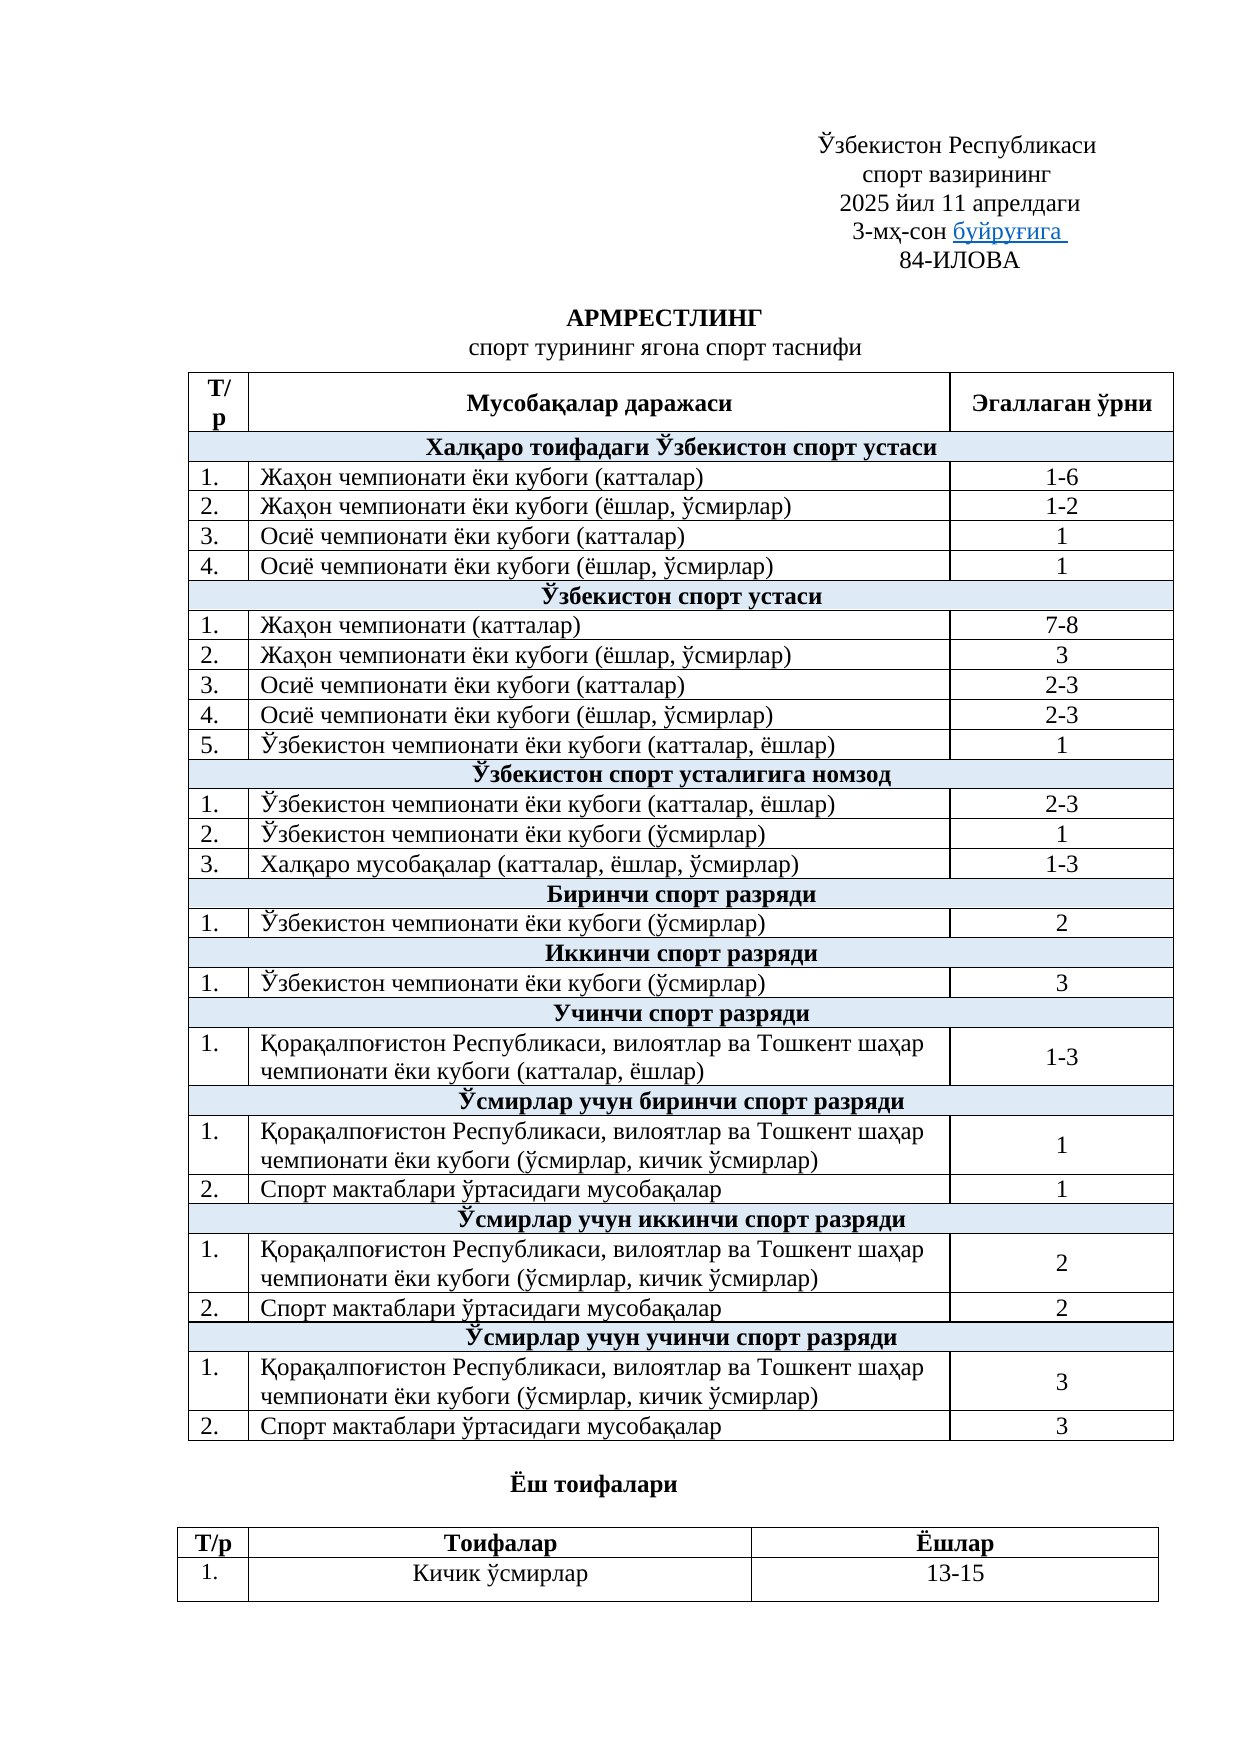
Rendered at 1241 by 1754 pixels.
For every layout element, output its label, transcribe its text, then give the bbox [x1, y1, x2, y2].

table_cell 2 [951, 909, 1173, 937]
table_cell 1-3 [951, 1028, 1173, 1085]
table_cell 2. [189, 1411, 248, 1439]
table_header Т/р [178, 1528, 248, 1557]
table_cell Спорт мактаблари ўртасидаги мусобақалар [249, 1411, 949, 1439]
table_cell 1. [189, 1028, 248, 1085]
table_cell Жаҳон чемпионати ёки кубоги (ёшлар, ўсмирлар) [249, 640, 949, 669]
table_cell Жаҳон чемпионати ёки кубоги (ёшлар, ўсмирлар) [249, 491, 949, 520]
table_cell Ўсмирлар учун биринчи спорт разряди [189, 1086, 1173, 1115]
table_cell 2 [951, 1234, 1173, 1292]
table_cell 2-3 [951, 789, 1173, 818]
table_cell Ўзбекистон спорт устаси [189, 581, 1173, 609]
table_cell Ўзбекистон чемпионати ёки кубоги (катталар, ёшлар) [249, 789, 949, 818]
table_cell Учинчи спорт разряди [189, 998, 1173, 1027]
table_cell Кичик ўсмирлар [249, 1558, 751, 1601]
table_cell [189, 611, 248, 639]
table_cell Осиё чемпионати ёки кубоги (катталар) [249, 521, 949, 550]
table_cell Ўзбекистон чемпионати ёки кубоги (ўсмирлар) [249, 968, 949, 997]
table_cell Ўзбекистон чемпионати ёки кубоги (катталар, ёшлар) [249, 730, 949, 758]
table_cell 1. [189, 909, 248, 937]
table_cell Осиё чемпионати ёки кубоги (катталар) [249, 670, 949, 699]
table_cell 2-3 [951, 670, 1173, 699]
table_cell Осиё чемпионати ёки кубоги (ёшлар, ўсмирлар) [249, 551, 949, 580]
table_cell 1 [951, 730, 1173, 758]
table_cell Биринчи спорт разряди [189, 879, 1173, 907]
table_cell [189, 491, 248, 520]
table_cell Ўзбекистон чемпионати ёки кубоги (ўсмирлар) [249, 909, 949, 937]
table_cell 3 [951, 1352, 1173, 1410]
table_cell 1 [951, 1116, 1173, 1173]
table_header Эгаллаган ўрни [951, 373, 1173, 431]
table_cell 13-15 [752, 1558, 1158, 1601]
table_header Тоифалар [249, 1528, 751, 1557]
table_cell Ўзбекистон спорт усталигига номзод [189, 760, 1173, 788]
table_cell [189, 700, 248, 729]
table_cell 1-2 [951, 491, 1173, 520]
table_cell [189, 819, 248, 848]
table_cell Спорт мактаблари ўртасидаги мусобақалар [249, 1175, 949, 1203]
table_cell Осиё чемпионати ёки кубоги (ёшлар, ўсмирлар) [249, 700, 949, 729]
table_cell 7-8 [951, 611, 1173, 639]
table_cell Қорақалпоғистон Республикаси, вилоятлар ва Тошкент шаҳар чемпионати ёки кубоги (ўсмирлар, кичик ўсмирлар) [249, 1116, 949, 1173]
table_cell [178, 1558, 248, 1601]
text Ёш тоифалари [177, 1469, 1010, 1498]
table_cell 3 [951, 640, 1173, 669]
table_header Ёшлар [752, 1528, 1158, 1557]
table_cell 1 [951, 521, 1173, 550]
table_cell 1-6 [951, 462, 1173, 490]
table_cell 3 [951, 1411, 1173, 1439]
text спорт турининг ягона спорт таснифи [177, 332, 1152, 360]
table_cell 1 [951, 819, 1173, 848]
table_header Мусобақалар даражаси [249, 373, 949, 431]
table_cell 1-3 [951, 849, 1173, 878]
table_cell Жаҳон чемпионати (катталар) [249, 611, 949, 639]
table_cell 1. [189, 1352, 248, 1410]
table_cell Иккинчи спорт разряди [189, 938, 1173, 967]
table_cell 1 [951, 1175, 1173, 1203]
table_cell 1. [189, 1234, 248, 1292]
table_cell Ўсмирлар учун учинчи спорт разряди [189, 1323, 1173, 1351]
table_cell Халқаро тоифадаги Ўзбекистон спорт устаси [189, 432, 1173, 461]
table_cell 1. [189, 968, 248, 997]
text Ўзбекистон Республикаси спорт вазирининг 2025 йил 11 апрелдаги 3-мҳ-сон буйруғига 84-ИЛОВА [768, 130, 1152, 274]
table_cell Ўсмирлар учун иккинчи спорт разряди [189, 1204, 1173, 1233]
subtitle АРМРЕСТЛИНГ [177, 303, 1152, 331]
table_cell [189, 849, 248, 878]
table_cell [189, 551, 248, 580]
table_cell [189, 730, 248, 758]
table_cell Ўзбекистон чемпионати ёки кубоги (ўсмирлар) [249, 819, 949, 848]
table_cell 3 [951, 968, 1173, 997]
table_cell [189, 462, 248, 490]
table_cell 1. [189, 1116, 248, 1173]
table_cell Қорақалпоғистон Республикаси, вилоятлар ва Тошкент шаҳар чемпионати ёки кубоги (катталар, ёшлар) [249, 1028, 949, 1085]
table_header Т/р [189, 373, 248, 431]
table_cell [189, 670, 248, 699]
table_cell Спорт мактаблари ўртасидаги мусобақалар [249, 1293, 949, 1321]
table_cell [189, 789, 248, 818]
table_cell 2 [951, 1293, 1173, 1321]
table_cell [189, 521, 248, 550]
table_cell 2-3 [951, 700, 1173, 729]
table_cell 2. [189, 1293, 248, 1321]
table_cell [189, 640, 248, 669]
table_cell Жаҳон чемпионати ёки кубоги (катталар) [249, 462, 949, 490]
table_cell Қорақалпоғистон Республикаси, вилоятлар ва Тошкент шаҳар чемпионати ёки кубоги (ўсмирлар, кичик ўсмирлар) [249, 1352, 949, 1410]
table_cell Халқаро мусобақалар (катталар, ёшлар, ўсмирлар) [249, 849, 949, 878]
table_cell Қорақалпоғистон Республикаси, вилоятлар ва Тошкент шаҳар чемпионати ёки кубоги (ўсмирлар, кичик ўсмирлар) [249, 1234, 949, 1292]
table_cell 1 [951, 551, 1173, 580]
table_cell 2. [189, 1175, 248, 1203]
